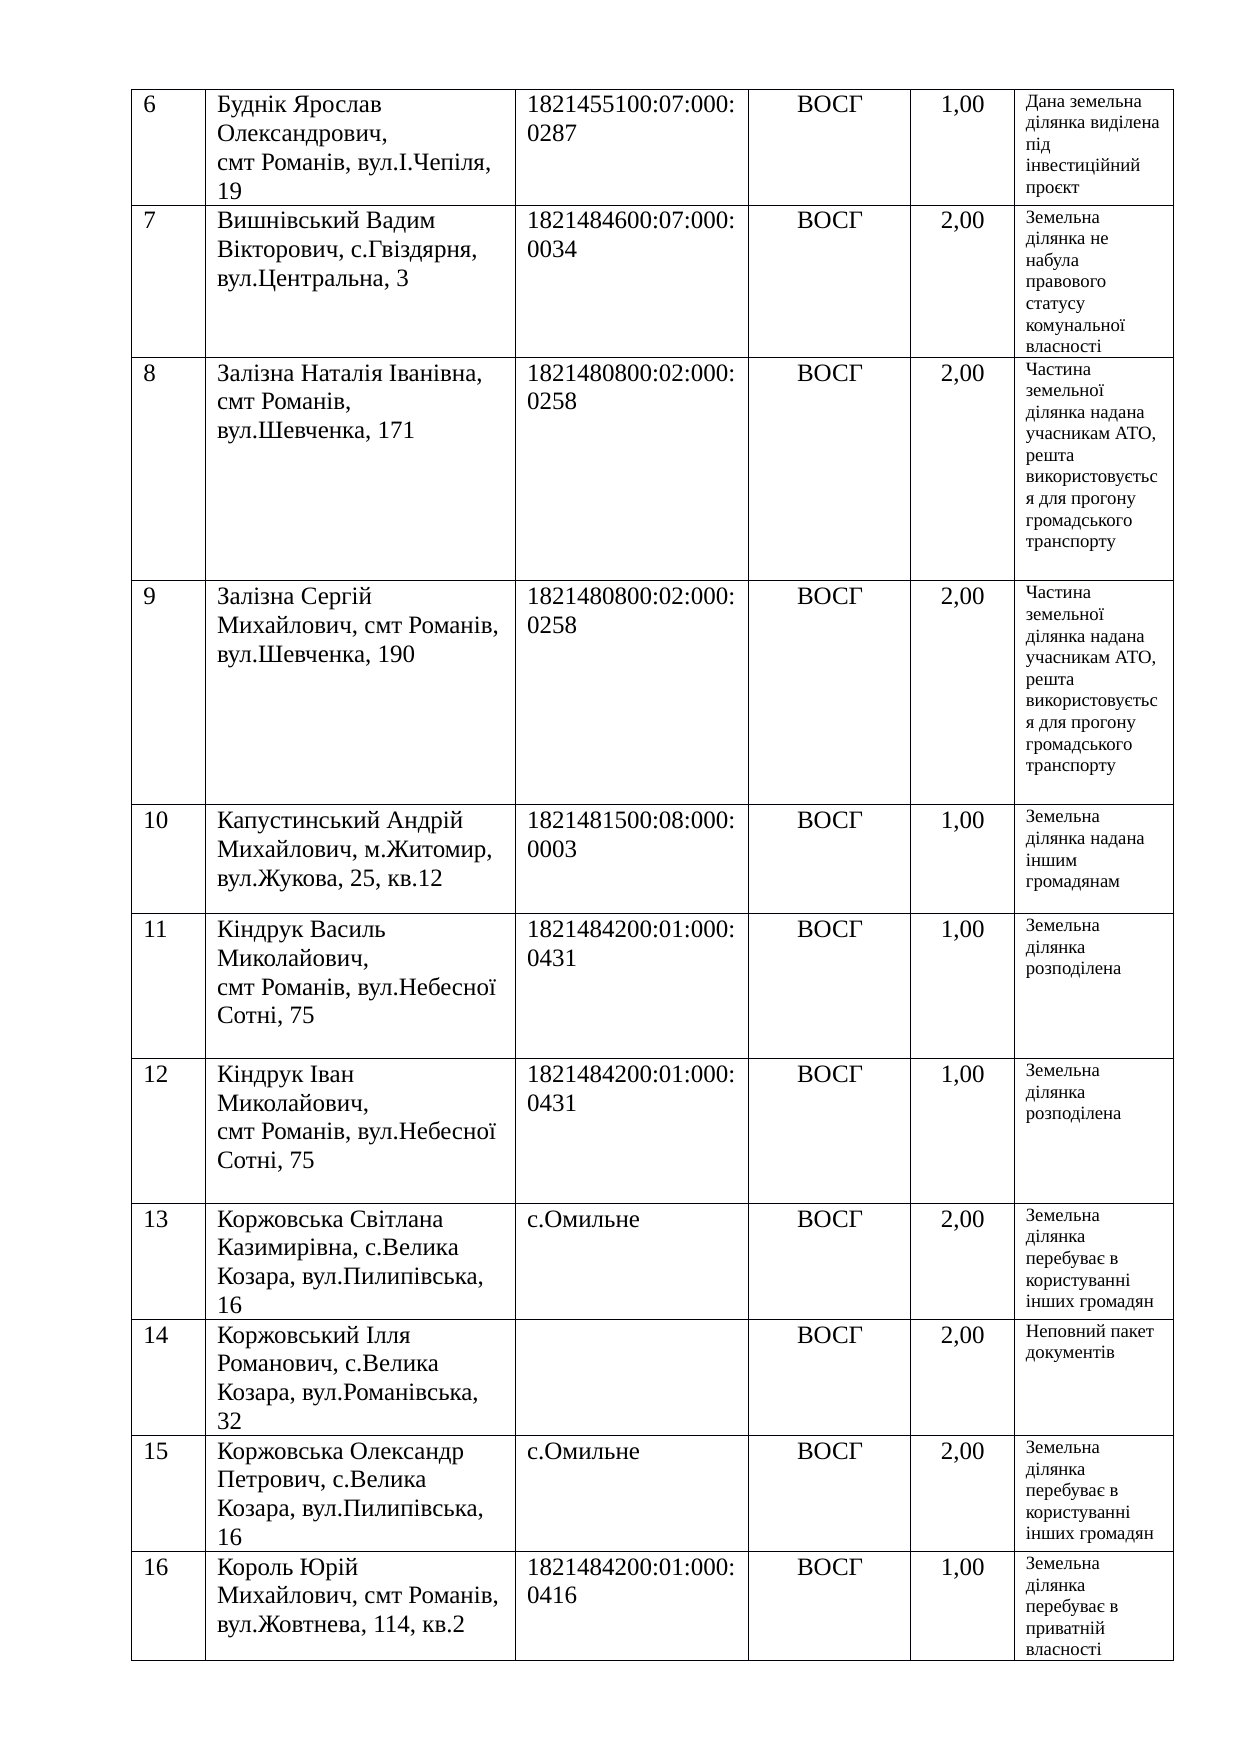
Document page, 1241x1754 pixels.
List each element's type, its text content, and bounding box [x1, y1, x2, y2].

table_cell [516, 90, 748, 204]
table_cell 2,00 [911, 1320, 1014, 1435]
table_cell ВОСГ [749, 206, 910, 357]
table_cell Земельна ділянка перебуває в приватній власності [1015, 1552, 1173, 1660]
table_cell ВОСГ [749, 914, 910, 1058]
table_cell Залізна Наталія Іванівна, смт Романів, вул.Шевченка, 171 [206, 358, 515, 580]
table_cell [132, 1552, 205, 1660]
table_cell ВОСГ [749, 1059, 910, 1203]
table_cell [132, 1059, 205, 1203]
table_cell Вишнівський Вадим Вікторович, с.Гвіздярня, вул.Центральна, 3 [206, 206, 515, 357]
table_cell [132, 1204, 205, 1319]
table_cell 1821484200:01:000:0431 [516, 1059, 748, 1203]
table_cell Земельна ділянка розподілена [1015, 1059, 1173, 1203]
table_cell ВОСГ [749, 1436, 910, 1551]
table_cell Залізна Сергій Михайлович, смт Романів, вул.Шевченка, 190 [206, 581, 515, 804]
table_cell 1,00 [911, 90, 1014, 204]
table_cell ВОСГ [749, 1320, 910, 1435]
table_cell Земельна ділянка не набула правового статусу комунальної власності [1015, 206, 1173, 357]
table_cell Земельна ділянка надана іншим громадянам [1015, 805, 1173, 913]
table_cell 1,00 [911, 1059, 1014, 1203]
table_cell 1821481500:08:000: 0003 [516, 805, 748, 913]
table_cell с.Омильне [516, 1204, 748, 1319]
table_cell [132, 1320, 205, 1435]
table_cell Частина земельної ділянка надана учасникам АТО, решта використовується для прогону громадського транспорту [1015, 581, 1173, 804]
table_cell 2,00 [911, 581, 1014, 804]
table_cell 1,00 [911, 914, 1014, 1058]
table_cell ВОСГ [749, 805, 910, 913]
table_cell ВОСГ [749, 1204, 910, 1319]
table_cell 1821484200:01:000: 0416 [516, 1552, 748, 1660]
table_cell 1821484200:01:000:0431 [516, 914, 748, 1058]
table_cell Кіндрук Василь Миколайович, смт Романів, вул.Небесної Сотні, 75 [206, 914, 515, 1058]
table_cell Земельна ділянка перебуває в користуванні інших громадян [1015, 1204, 1173, 1319]
table_cell 1821480800:02:000:0258 [516, 581, 748, 804]
table_cell ВОСГ [749, 581, 910, 804]
table_cell Коржовська Олександр Петрович, с.Велика Козара, вул.Пилипівська, 16 [206, 1436, 515, 1551]
table_cell 2,00 [911, 1436, 1014, 1551]
table_cell ВОСГ [749, 90, 910, 204]
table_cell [1015, 90, 1173, 204]
table_cell 2,00 [911, 1204, 1014, 1319]
table_cell [132, 90, 205, 204]
table_cell [132, 805, 205, 913]
table_cell 1,00 [911, 1552, 1014, 1660]
table_cell 2,00 [911, 358, 1014, 580]
table_cell Капустинський Андрій Михайлович, м.Житомир, вул.Жукова, 25, кв.12 [206, 805, 515, 913]
table_cell Кіндрук Іван Миколайович, смт Романів, вул.Небесної Сотні, 75 [206, 1059, 515, 1203]
table_cell Коржовський Ілля Романович, с.Велика Козара, вул.Романівська, 32 [206, 1320, 515, 1435]
table_cell Король Юрій Михайлович, смт Романів, вул.Жовтнева, 114, кв.2 [206, 1552, 515, 1660]
table_cell Земельна ділянка розподілена [1015, 914, 1173, 1058]
table_cell 1,00 [911, 805, 1014, 913]
table_cell 2,00 [911, 206, 1014, 357]
table_cell Частина земельної ділянка надана учасникам АТО, решта використовується для прогону громадського транспорту [1015, 358, 1173, 580]
table_cell [132, 1436, 205, 1551]
table_cell Буднік Ярослав Олександрович, смт Романів, вул.І.Чепіля, 19 [206, 90, 515, 204]
table_cell Земельна ділянка перебуває в користуванні інших громадян [1015, 1436, 1173, 1551]
table_cell [516, 1320, 748, 1435]
table_cell 1821480800:02:000:0258 [516, 358, 748, 580]
table_cell с.Омильне [516, 1436, 748, 1551]
table_cell Коржовська Світлана Казимирівна, с.Велика Козара, вул.Пилипівська, 16 [206, 1204, 515, 1319]
table_cell [132, 914, 205, 1058]
table_cell [132, 206, 205, 357]
table_cell [132, 358, 205, 580]
table_cell ВОСГ [749, 358, 910, 580]
table_cell Неповний пакет документів [1015, 1320, 1173, 1435]
table_cell ВОСГ [749, 1552, 910, 1660]
table_cell 1821484600:07:000:0034 [516, 206, 748, 357]
table_cell [132, 581, 205, 804]
